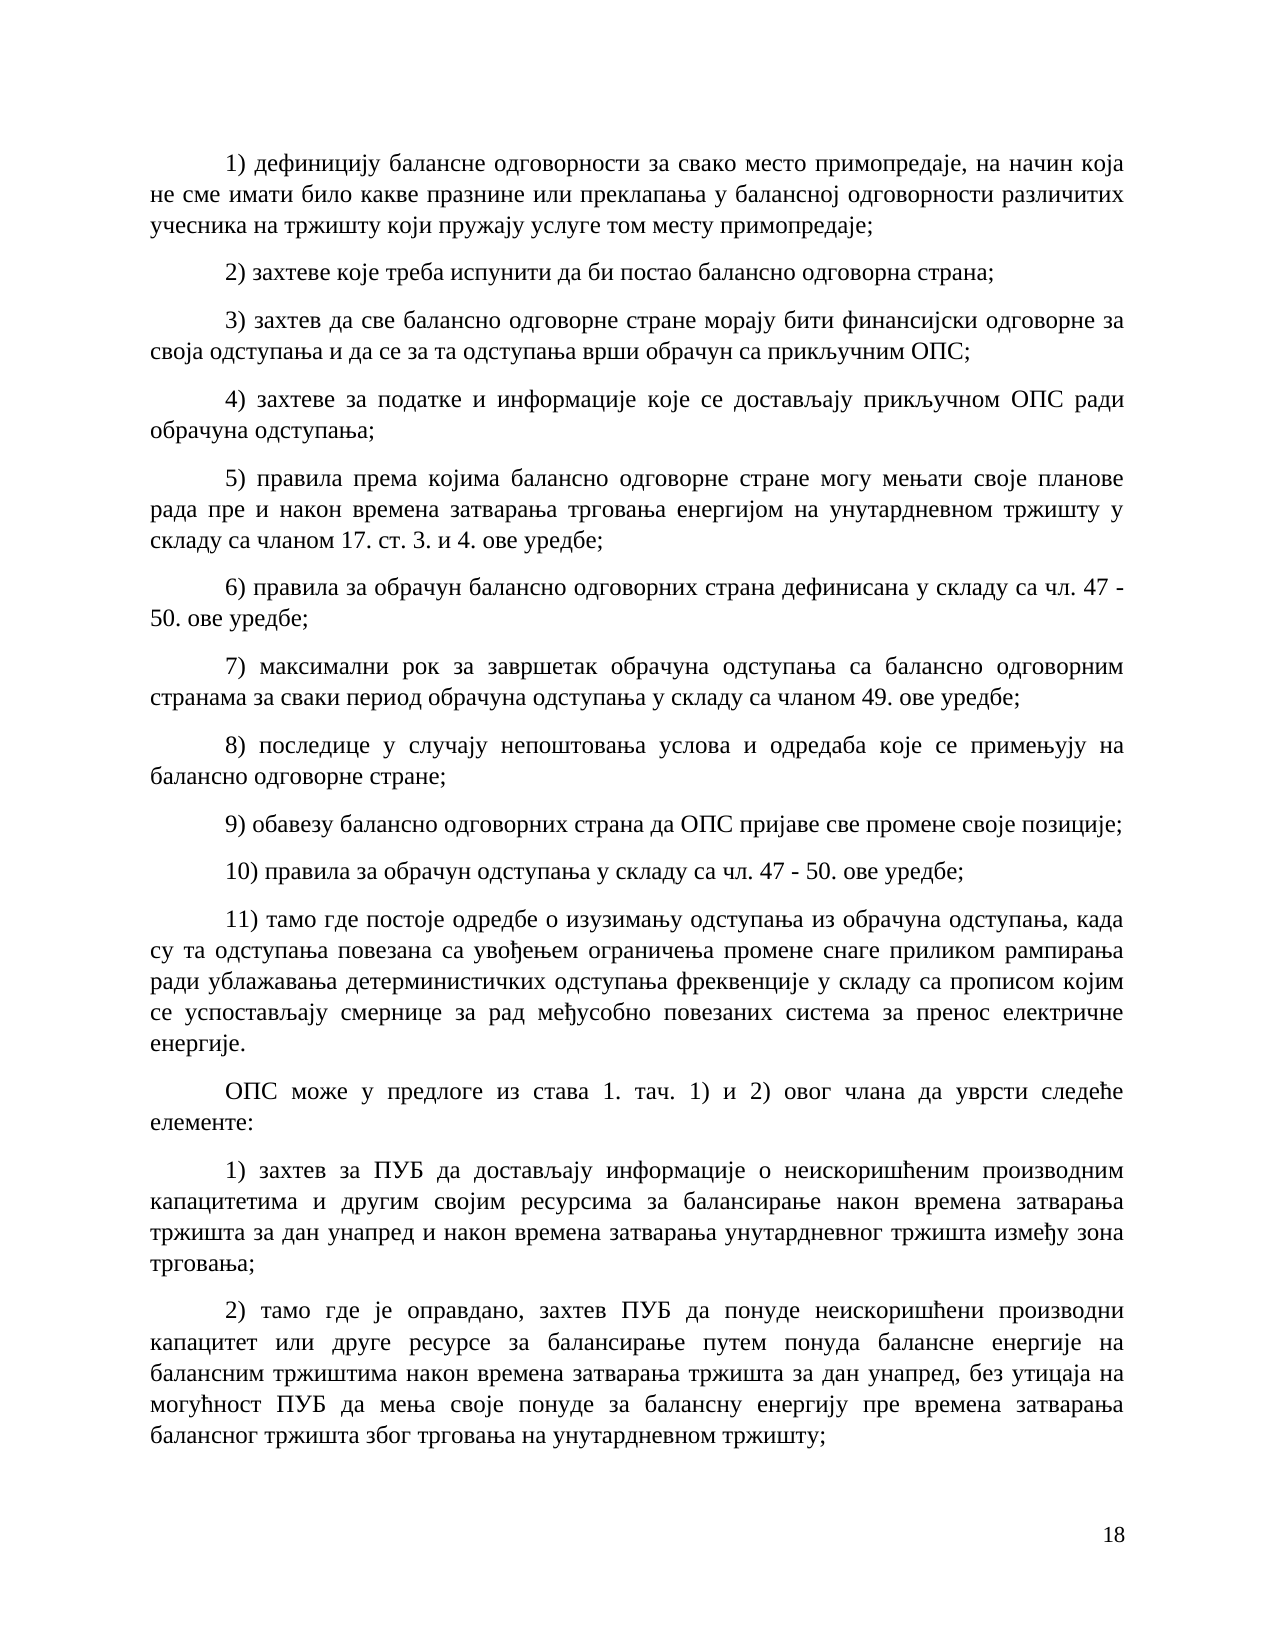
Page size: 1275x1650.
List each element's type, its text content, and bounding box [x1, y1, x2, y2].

text 1) дефиницију балансне одговорности за свако место примопредаје, на начин која не сме имати било какве празнине или преклапања у балансној одговорности различитих учесника на тржишту који пружају услуге том месту примопредаје; [150, 148, 1125, 238]
text 2) захтеве које треба испунити да би постао балансно одговорна страна; [225, 257, 1125, 286]
text 4) захтеве за податке и информације које се достављају прикључном ОПС ради обрачуна одступања; [150, 384, 1125, 444]
text 10) правила за обрачун одступања у складу са чл. 47 - 50. ове уредбе; [225, 856, 1125, 885]
text 5) правила према којима балансно одговорне стране могу мењати своје планове рада пре и након времена затварања трговања енергијом на унутардневном тржишту у складу са чланом 17. ст. 3. и 4. ове уредбе; [150, 463, 1125, 553]
text 7) максимални рок за завршетак обрачуна одступања са балансно одговорним странама за сваки период обрачуна одступања у складу са чланом 49. ове уредбе; [150, 651, 1125, 711]
text 2) тамо где је оправдано, захтев ПУБ да понуде неискоришћени производни капацитет или друге ресурсе за балансирање путем понуда балансне енергије на балансним тржиштима након времена затварања тржишта за дан унапред, без утицаја на могућност ПУБ да мења своје понуде за балансну енергију пре времена затварања балансног тржишта због трговања на унутардневном тржишту; [150, 1296, 1125, 1448]
text 1) захтев за ПУБ да достављају информације о неискоришћеним производним капацитетима и другим својим ресурсима за балансирање након времена затварања тржишта за дан унапред и након времена затварања унутардневног тржишта између зона трговања; [150, 1155, 1125, 1277]
text ОПС може у предлоге из става 1. тач. 1) и 2) овог члана да уврсти следеће елементе: [150, 1076, 1125, 1136]
text 3) захтев да све балансно одговорне стране морају бити финансијски одговорне за своја одступања и да се за та одступања врши обрачун са прикључним ОПС; [150, 305, 1125, 365]
text 8) последице у случају непоштовања услова и одредаба које се примењују на балансно одговорне стране; [150, 730, 1125, 790]
text 11) тамо где постоје одредбе о изузимању одступања из обрачуна одступања, када су та одступања повезана са увођењем ограничења промене снаге приликом рампирања ради ублажавања детерминистичких одступања фреквенције у складу са прописом којим се успостављају смернице за рад међусобно повезаних система за пренос електричне енергије. [150, 904, 1125, 1057]
text 6) правила за обрачун балансно одговорних страна дефинисана у складу са чл. 47 - 50. ове уредбе; [150, 572, 1125, 632]
text 9) обавезу балансно одговорних страна да ОПС пријаве све промене своје позиције; [150, 809, 1125, 837]
